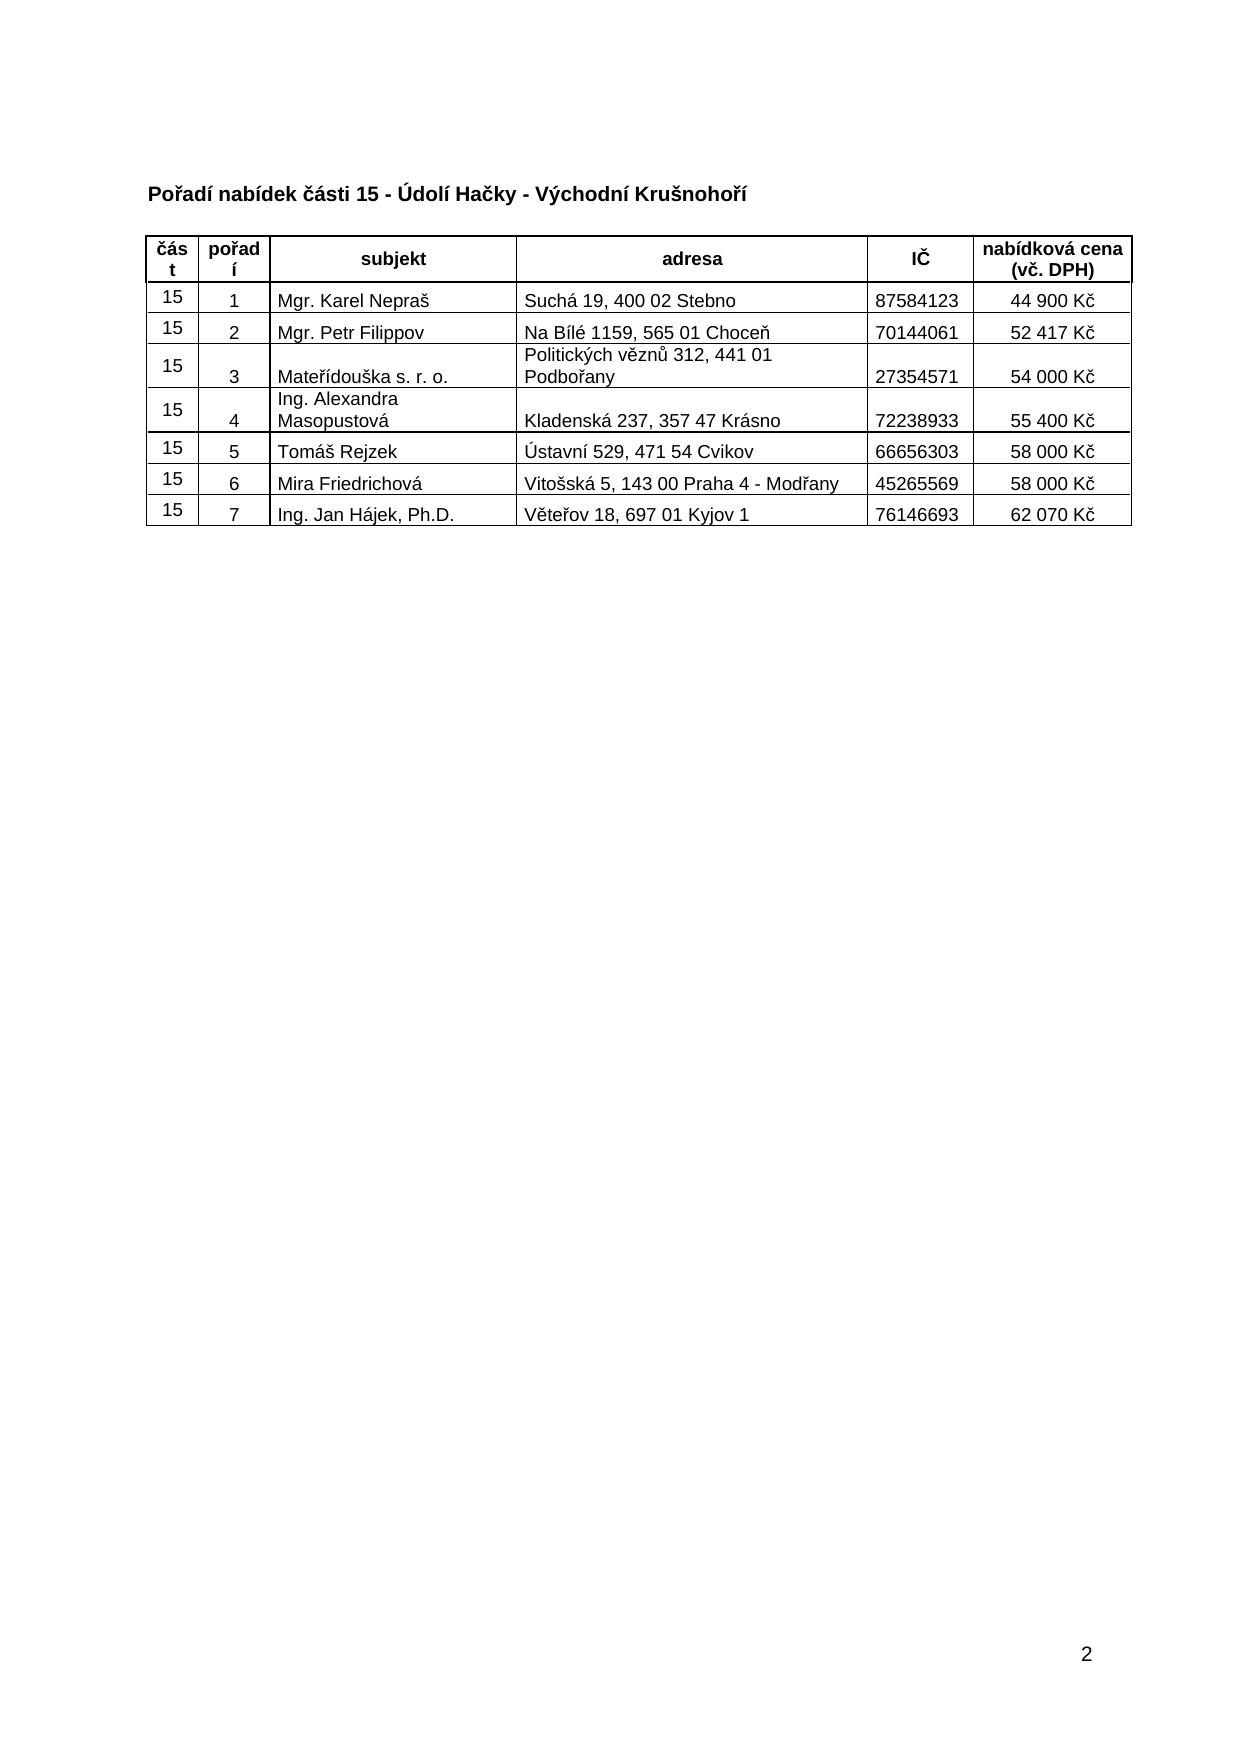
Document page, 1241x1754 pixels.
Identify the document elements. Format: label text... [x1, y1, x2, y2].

table_cell Ing. Alexandra Masopustová [271, 388, 516, 431]
table_header adresa [517, 237, 867, 281]
table_cell Vitošská 5, 143 00 Praha 4 - Modřany [517, 464, 867, 494]
table_cell 72238933 [868, 388, 973, 431]
table_cell Kladenská 237, 357 47 Krásno [517, 388, 867, 431]
table_cell Suchá 19, 400 02 Stebno [517, 283, 867, 312]
table_cell 62 070 Kč [974, 494, 1131, 525]
table_cell 52 417 Kč [974, 312, 1131, 343]
table_cell 70144061 [868, 313, 973, 343]
table_header subjekt [271, 237, 516, 281]
table_header část [147, 237, 198, 281]
table_cell 45265569 [868, 464, 973, 494]
table_cell Na Bílé 1159, 565 01 Choceň [517, 313, 867, 343]
table_cell 15 [147, 495, 198, 525]
table_cell 66656303 [868, 433, 973, 463]
table_cell Tomáš Rejzek [271, 433, 516, 463]
table_cell 87584123 [868, 283, 973, 312]
table_header IČ [868, 237, 973, 281]
table_cell 6 [199, 464, 269, 494]
table_cell Ústavní 529, 471 54 Cvikov [517, 433, 867, 463]
table_cell 3 [199, 344, 269, 387]
table_cell Ing. Jan Hájek, Ph.D. [271, 495, 516, 525]
table_cell 27354571 [868, 344, 973, 387]
table_cell 5 [199, 433, 269, 463]
table_cell 2 [199, 313, 269, 343]
table_cell 15 [147, 313, 198, 343]
table_header nabídková cena (vč. DPH) [974, 237, 1131, 281]
table_cell Politických věznů 312, 441 01 Podbořany [517, 344, 867, 387]
table_cell Mgr. Petr Filippov [271, 313, 516, 343]
table_header pořadí [199, 237, 269, 281]
table_cell 76146693 [868, 495, 973, 525]
table_cell 44 900 Kč [974, 281, 1131, 312]
table_cell 58 000 Kč [974, 431, 1131, 463]
table_cell Mgr. Karel Nepraš [271, 283, 516, 312]
table_cell 15 [147, 464, 198, 494]
table_cell 1 [199, 283, 269, 312]
table_cell 54 000 Kč [974, 343, 1131, 387]
table_cell 15 [147, 282, 198, 312]
text Pořadí nabídek části 15 - Údolí Hačky - Východní Krušnohoří [148, 177, 1092, 206]
table_cell 55 400 Kč [974, 387, 1131, 431]
table_cell 15 [147, 344, 198, 387]
table_cell 4 [199, 388, 269, 431]
table_cell Mira Friedrichová [271, 464, 516, 494]
table_cell 58 000 Kč [974, 463, 1131, 494]
table_cell 15 [147, 432, 198, 463]
table_cell Věteřov 18, 697 01 Kyjov 1 [517, 495, 867, 525]
table_cell 15 [147, 388, 198, 431]
table_cell Mateřídouška s. r. o. [271, 344, 516, 387]
table_cell 7 [199, 495, 269, 525]
